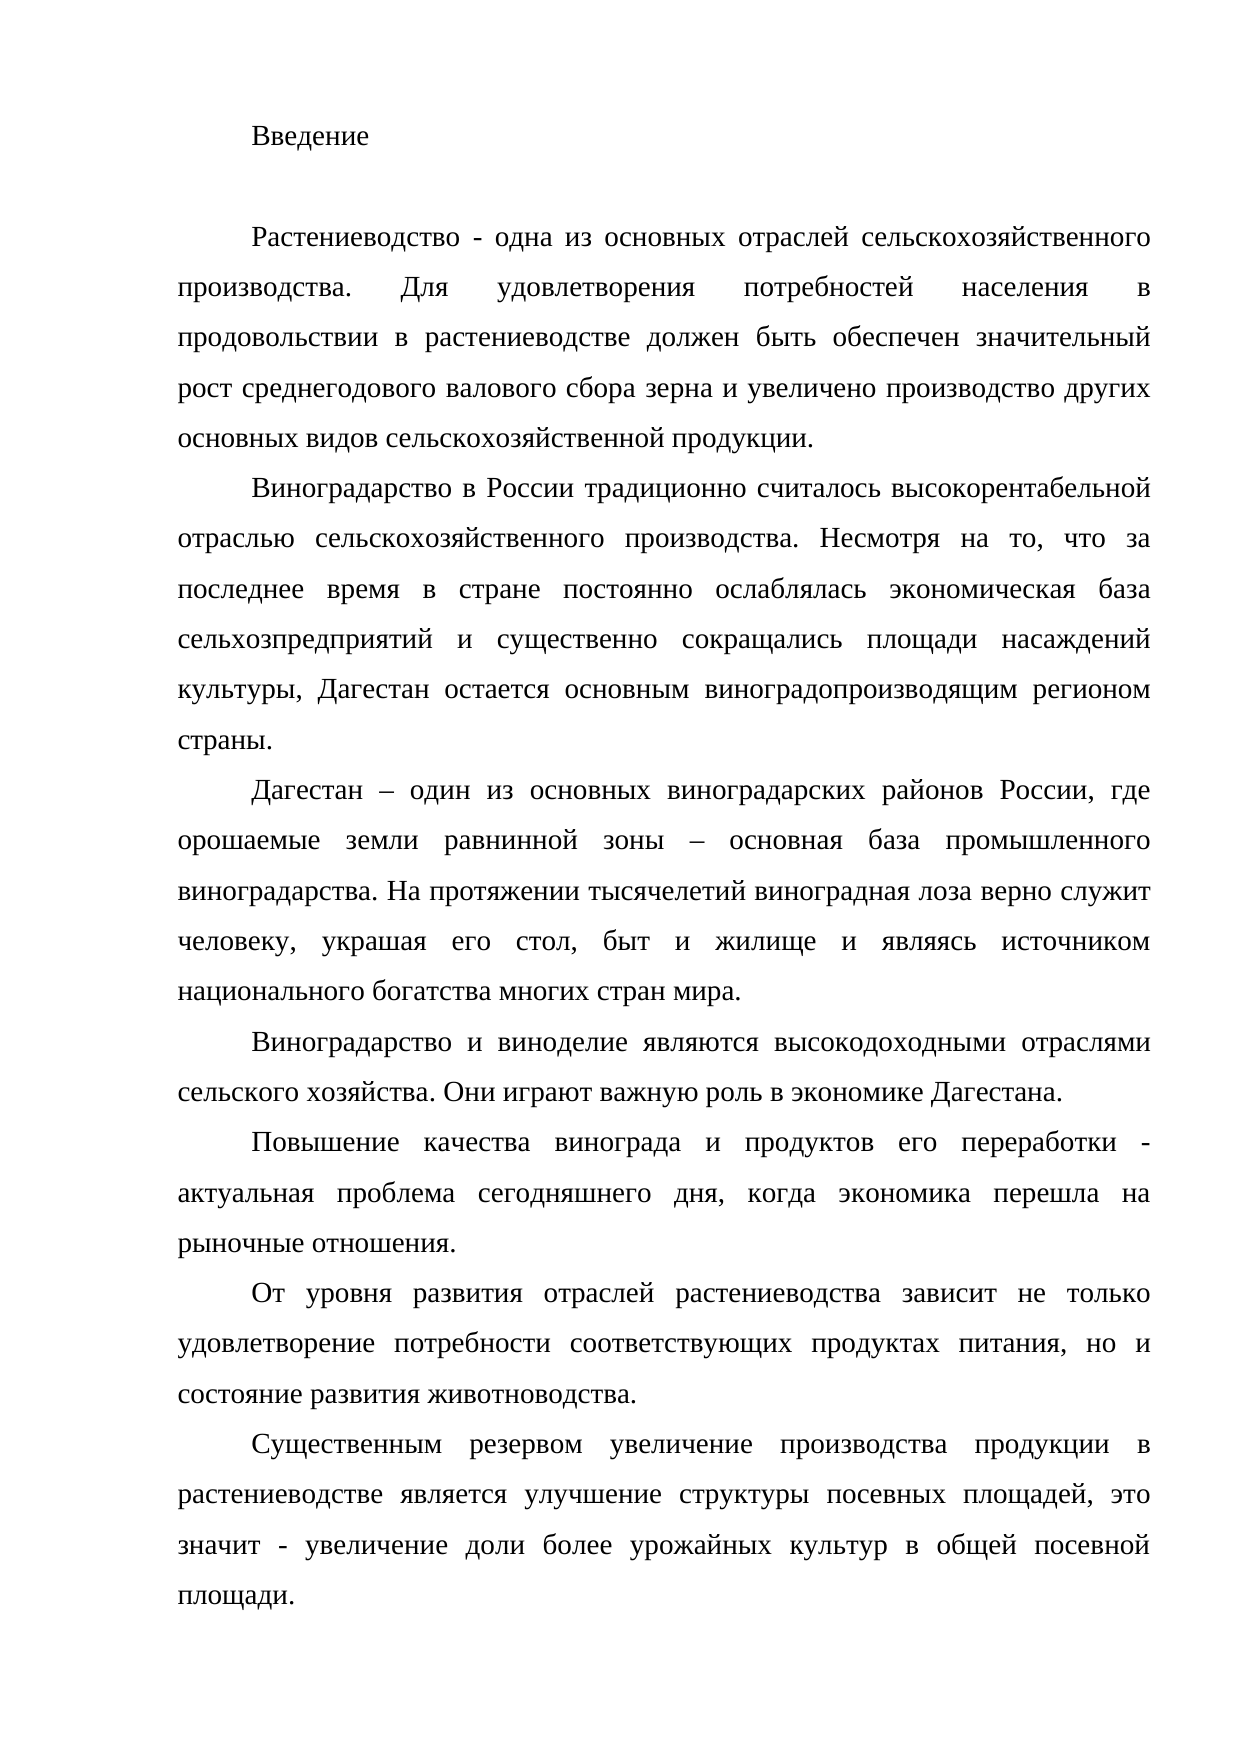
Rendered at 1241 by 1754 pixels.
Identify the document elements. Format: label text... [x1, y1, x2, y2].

text Виноградарство в России традиционно считалось высокорентабельной отраслью сельскохозяйственного производства. Несмотря на то, что за последнее время в стране постоянно ослаблялась экономическая база сельхозпредприятий и существенно сокращались площади насаждений культуры, Дагестан остается основным виноградопроизводящим регионом страны. [177, 470, 1152, 755]
text Растениеводство - одна из основных отраслей сельскохозяйственного производства. Для удовлетворения потребностей населения в продовольствии в растениеводстве должен быть обеспечен значительный рост среднегодового валового сбора зерна и увеличено производство других основных видов сельскохозяйственной продукции. [177, 219, 1152, 453]
text Дагестан – один из основных виноградарских районов России, где орошаемые земли равнинной зоны – основная база промышленного виноградарства. На протяжении тысячелетий виноградная лоза верно служит человеку, украшая его стол, быт и жилище и являясь источником национального богатства многих стран мира. [177, 772, 1152, 1007]
text Существенным резервом увеличение производства продукции в растениеводстве является улучшение структуры посевных площадей, это значит - увеличение доли более урожайных культур в общей посевной площади. [177, 1426, 1152, 1611]
subtitle Введение [177, 118, 1152, 152]
text От уровня развития отраслей растениеводства зависит не только удовлетворение потребности соответствующих продуктах питания, но и состояние развития животноводства. [177, 1275, 1152, 1409]
text Повышение качества винограда и продуктов его переработки - актуальная проблема сегодняшнего дня, когда экономика перешла на рыночные отношения. [177, 1124, 1152, 1258]
text Виноградарство и виноделие являются высокодоходными отраслями сельского хозяйства. Они играют важную роль в экономике Дагестана. [177, 1024, 1152, 1108]
